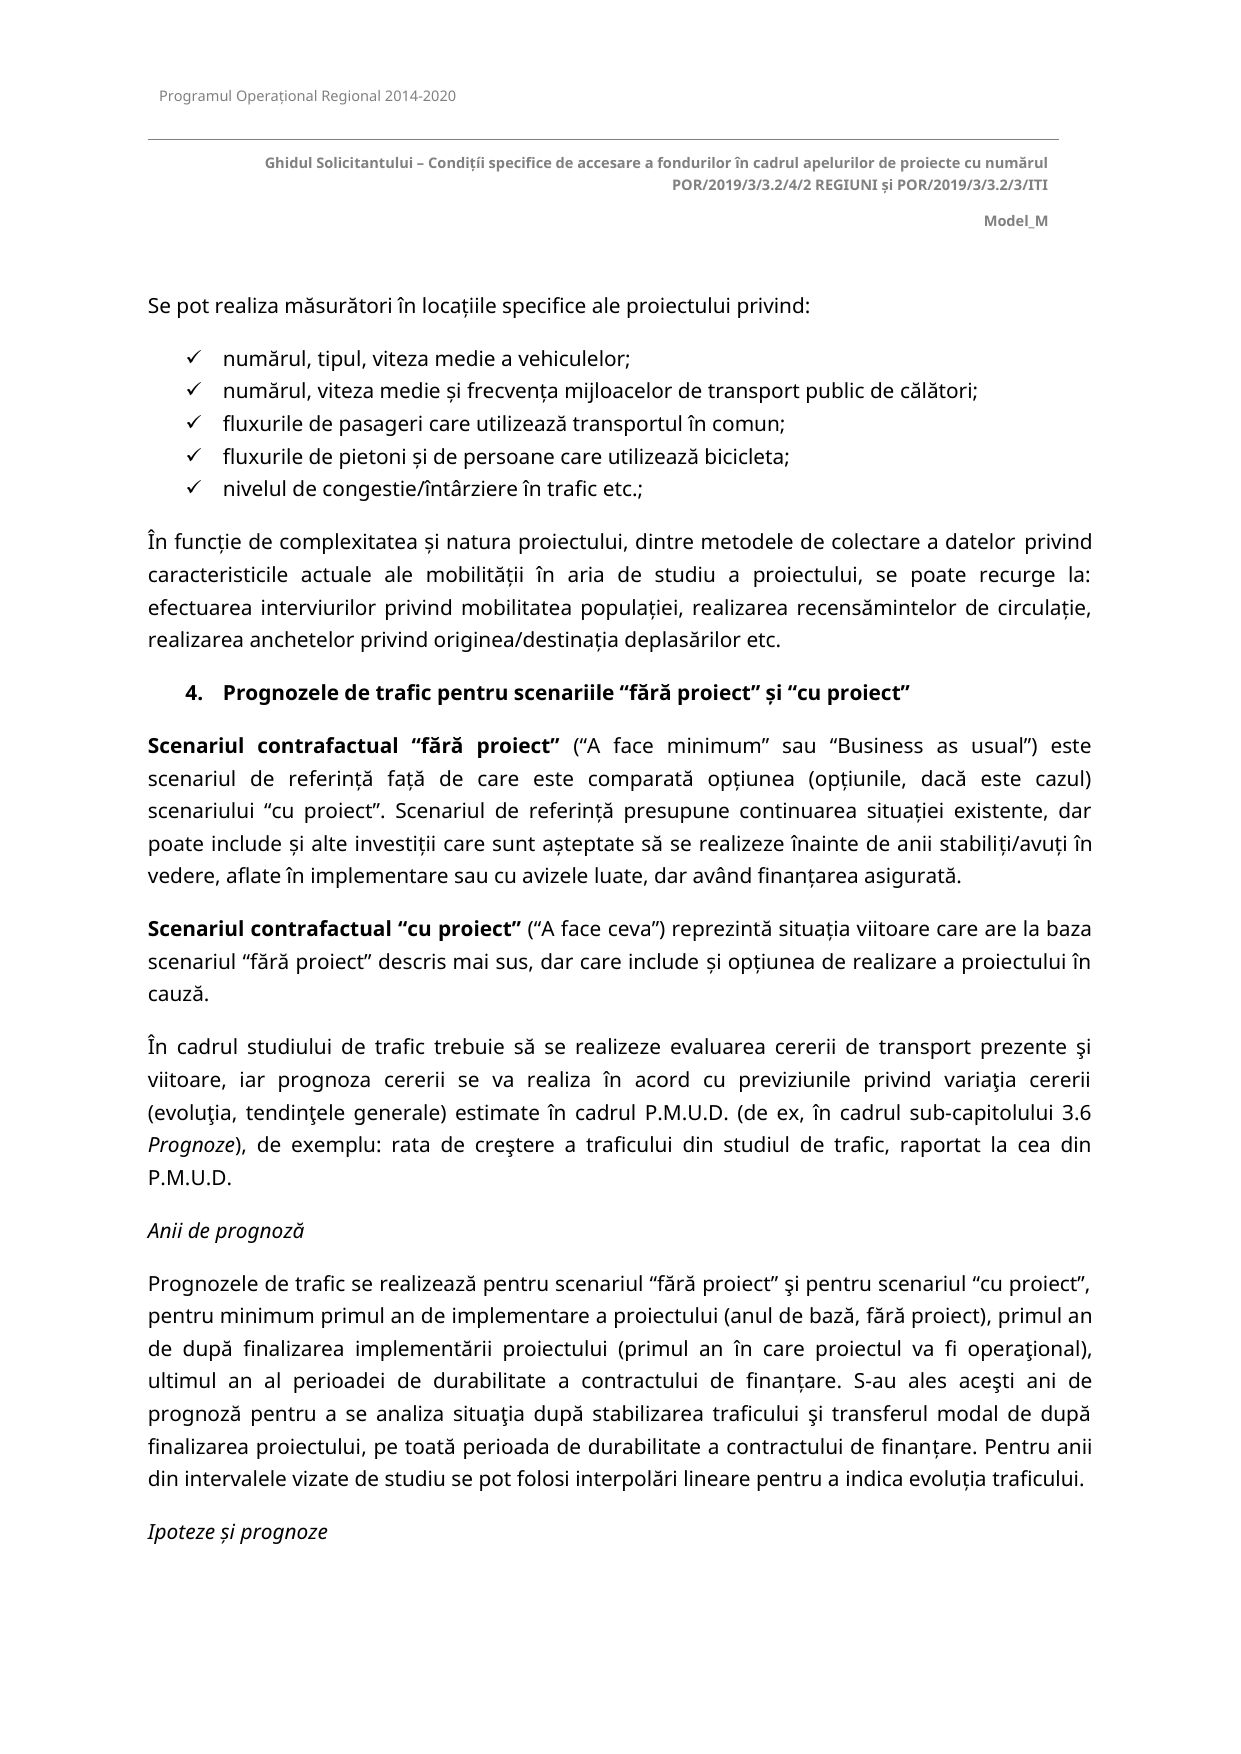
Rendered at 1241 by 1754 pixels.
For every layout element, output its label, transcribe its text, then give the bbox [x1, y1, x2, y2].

list numărul, tipul, viteza medie a vehiculelor; [185, 344, 1093, 372]
text Se pot realiza măsurători în locaţiile specifice ale proiectului privind: [148, 291, 1093, 319]
text Scenariul contrafactual “fără proiect” (“A face minimum” sau “Business as usual”) este scenariul de referinţă faţă de care este comparată opţiunea (opţiunile, dacă este cazul) scenariului “cu proiect”. Scenariul de referinţă presupune continuarea situaţiei existente, dar poate include şi alte investiţii care sunt aşteptate să se realizeze înainte de anii stabiliți/avuți în vedere, aflate în implementare sau cu avizele luate, dar având finanţarea asigurată. [148, 731, 1093, 890]
text Anii de prognoză [148, 1216, 1093, 1244]
text Ipoteze și prognoze [148, 1517, 1093, 1546]
text Prognozele de trafic se realizează pentru scenariul “fără proiect” şi pentru scenariul “cu proiect”, pentru minimum primul an de implementare a proiectului (anul de bază, fără proiect), primul an de după finalizarea implementării proiectului (primul an în care proiectul va fi operaţional), ultimul an al perioadei de durabilitate a contractului de finanțare. S-au ales aceşti ani de prognoză pentru a se analiza situaţia după stabilizarea traficului şi transferul modal de după finalizarea proiectului, pe toată perioada de durabilitate a contractului de finanțare. Pentru anii din intervalele vizate de studiu se pot folosi interpolări lineare pentru a indica evoluția traficului. [148, 1269, 1093, 1493]
list fluxurile de pasageri care utilizează transportul în comun; [185, 409, 1093, 438]
text Scenariul contrafactual “cu proiect” (“A face ceva”) reprezintă situaţia viitoare care are la baza scenariul “fără proiect” descris mai sus, dar care include și opțiunea de realizare a proiectului în cauză. [148, 914, 1093, 1008]
list fluxurile de pietoni şi de persoane care utilizează bicicleta; [185, 442, 1093, 470]
text În cadrul studiului de trafic trebuie să se realizeze evaluarea cererii de transport prezente şi viitoare, iar prognoza cererii se va realiza în acord cu previziunile privind variaţia cererii (evoluţia, tendinţele generale) estimate în cadrul P.M.U.D. (de ex, în cadrul sub-capitolului 3.6 Prognoze), de exemplu: rata de creştere a traficului din studiul de trafic, raportat la cea din P.M.U.D. [148, 1032, 1093, 1191]
list numărul, viteza medie şi frecvenţa mijloacelor de transport public de călători; [185, 377, 1093, 405]
list Prognozele de trafic pentru scenariile “fără proiect” și “cu proiect” [185, 678, 1093, 707]
list nivelul de congestie/întârziere în trafic etc.; [185, 474, 1093, 503]
text În funcţie de complexitatea şi natura proiectului, dintre metodele de colectare a datelor privind caracteristicile actuale ale mobilităţii în aria de studiu a proiectului, se poate recurge la: efectuarea interviurilor privind mobilitatea populaţiei, realizarea recensămintelor de circulaţie, realizarea anchetelor privind originea/destinaţia deplasărilor etc. [148, 527, 1093, 654]
